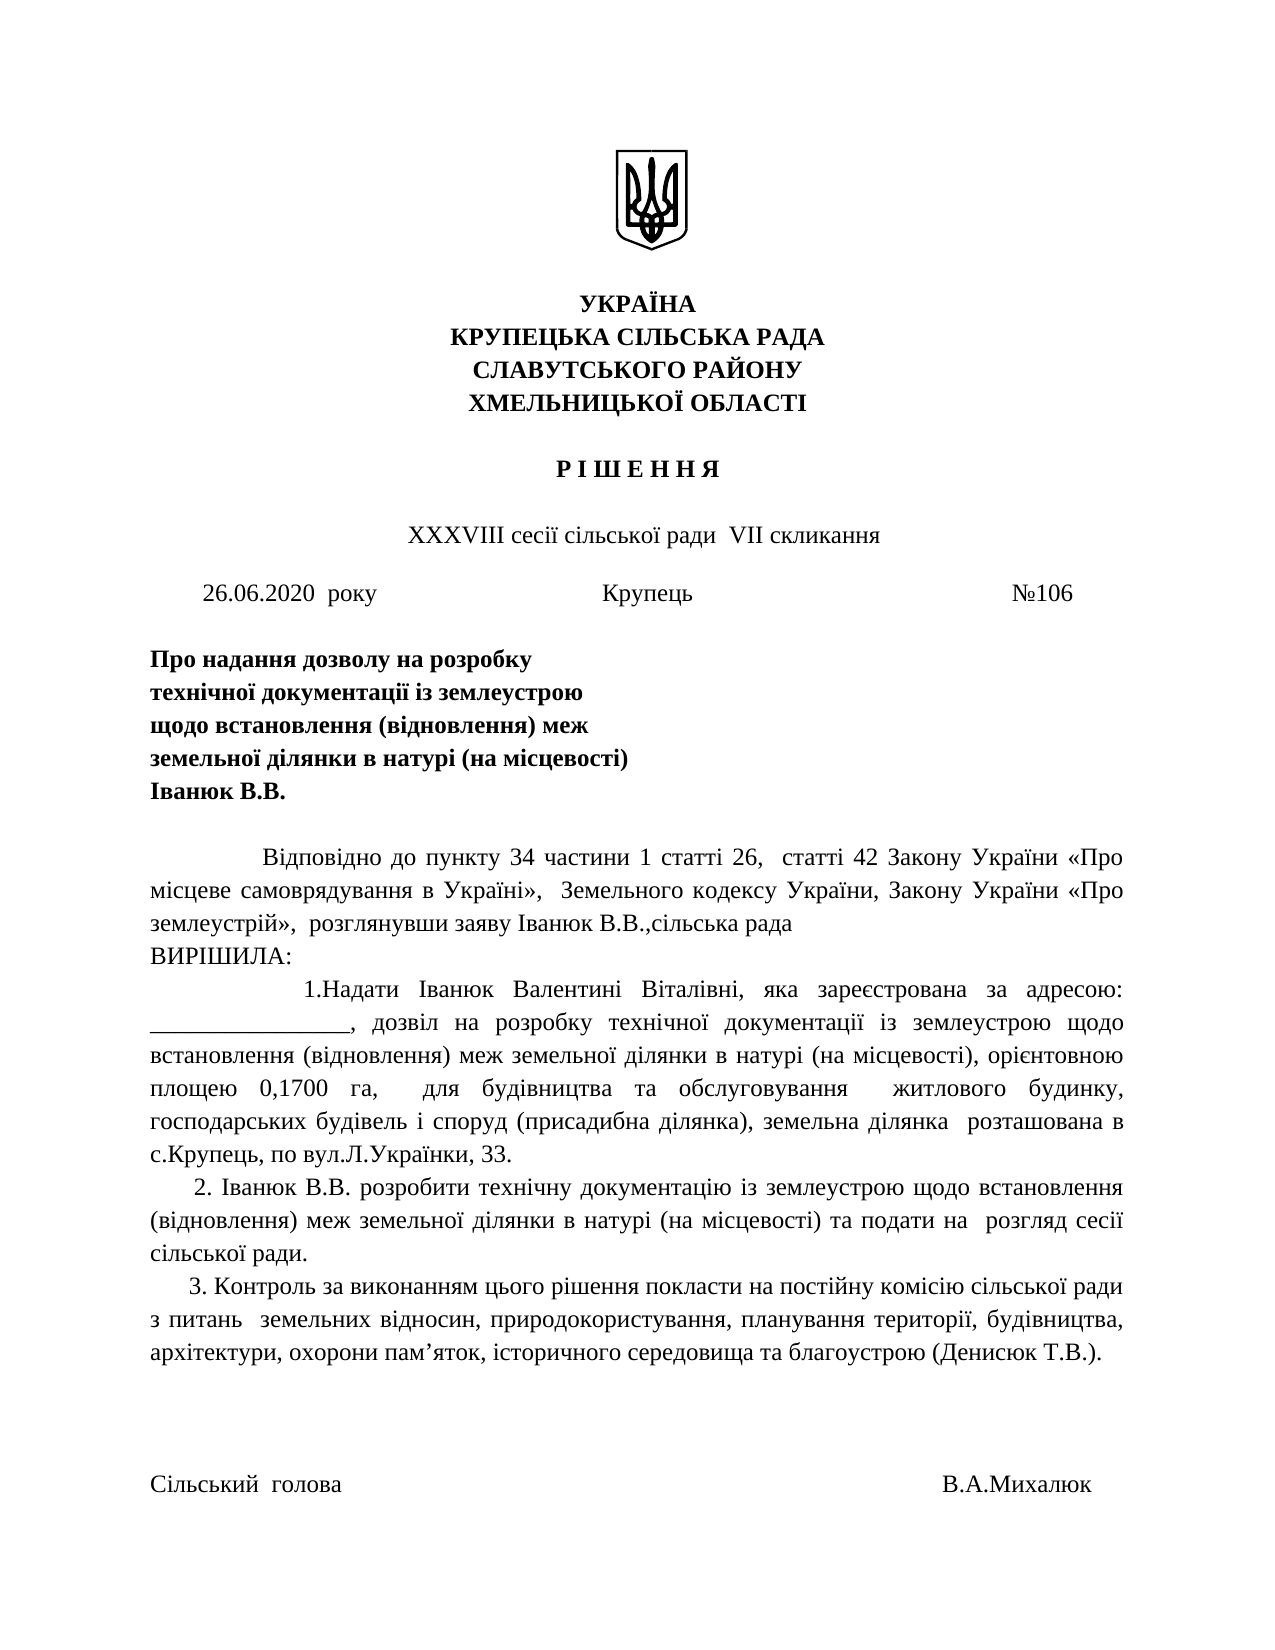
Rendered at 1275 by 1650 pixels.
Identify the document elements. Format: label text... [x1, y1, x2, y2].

text Іванюк В.В. [150, 776, 1125, 804]
text УКРАЇНА [150, 289, 1125, 318]
text ВИРІШИЛА: [150, 941, 1125, 970]
text СЛАВУТСЬКОГО РАЙОНУ [150, 355, 1125, 384]
text ХХХVІІІ сесії сільської ради VІІ скликання [150, 520, 1125, 549]
text земельної ділянки в натурі (на місцевості) [150, 743, 1125, 772]
text 1.Надати Іванюк Валентині Віталівні, яка зареєстрована за адресою: ________________, дозвіл на розробку технічної документації із землеустрою щодо встановлення (відновлення) меж земельної ділянки в натурі (на місцевості), орієнтовною площею 0,1700 га, для будівництва та обслуговування житлового будинку, господарських будівель і споруд (присадибна ділянка), земельна ділянка розташована в с.Крупець, по вул.Л.Українки, 33. [150, 974, 1125, 1168]
text Відповідно до пункту 34 частини 1 статті 26, статті 42 Закону України «Про місцеве самоврядування в Україні», Земельного кодексу України, Закону України «Про землеустрій», розглянувши заяву Іванюк В.В.,сільська рада [150, 842, 1125, 937]
text ХМЕЛЬНИЦЬКОЇ ОБЛАСТІ [150, 388, 1125, 417]
text КРУПЕЦЬКА СІЛЬСЬКА РАДА [150, 322, 1125, 351]
text щодо встановлення (відновлення) меж [150, 710, 1125, 738]
text Сільський голова В.А.Михалюк [150, 1469, 1125, 1498]
text 3. Контроль за виконанням цього рішення покласти на постійну комісію сільської ради з питань земельних відносин, природокористування, планування території, будівництва, архітектури, охорони пам’яток, історичного середовища та благоустрою (Денисюк Т.В.). [150, 1271, 1125, 1366]
text Р І Ш Е Н Н Я [150, 454, 1125, 483]
text технічної документації із землеустрою [150, 677, 1125, 706]
text 2. Іванюк В.В. розробити технічну документацію із землеустрою щодо встановлення (відновлення) меж земельної ділянки в натурі (на місцевості) та подати на розгляд сесії сільської ради. [150, 1172, 1125, 1267]
text 26.06.2020 року Крупець №106 [150, 578, 1125, 606]
text Про надання дозволу на розробку [150, 644, 1125, 672]
